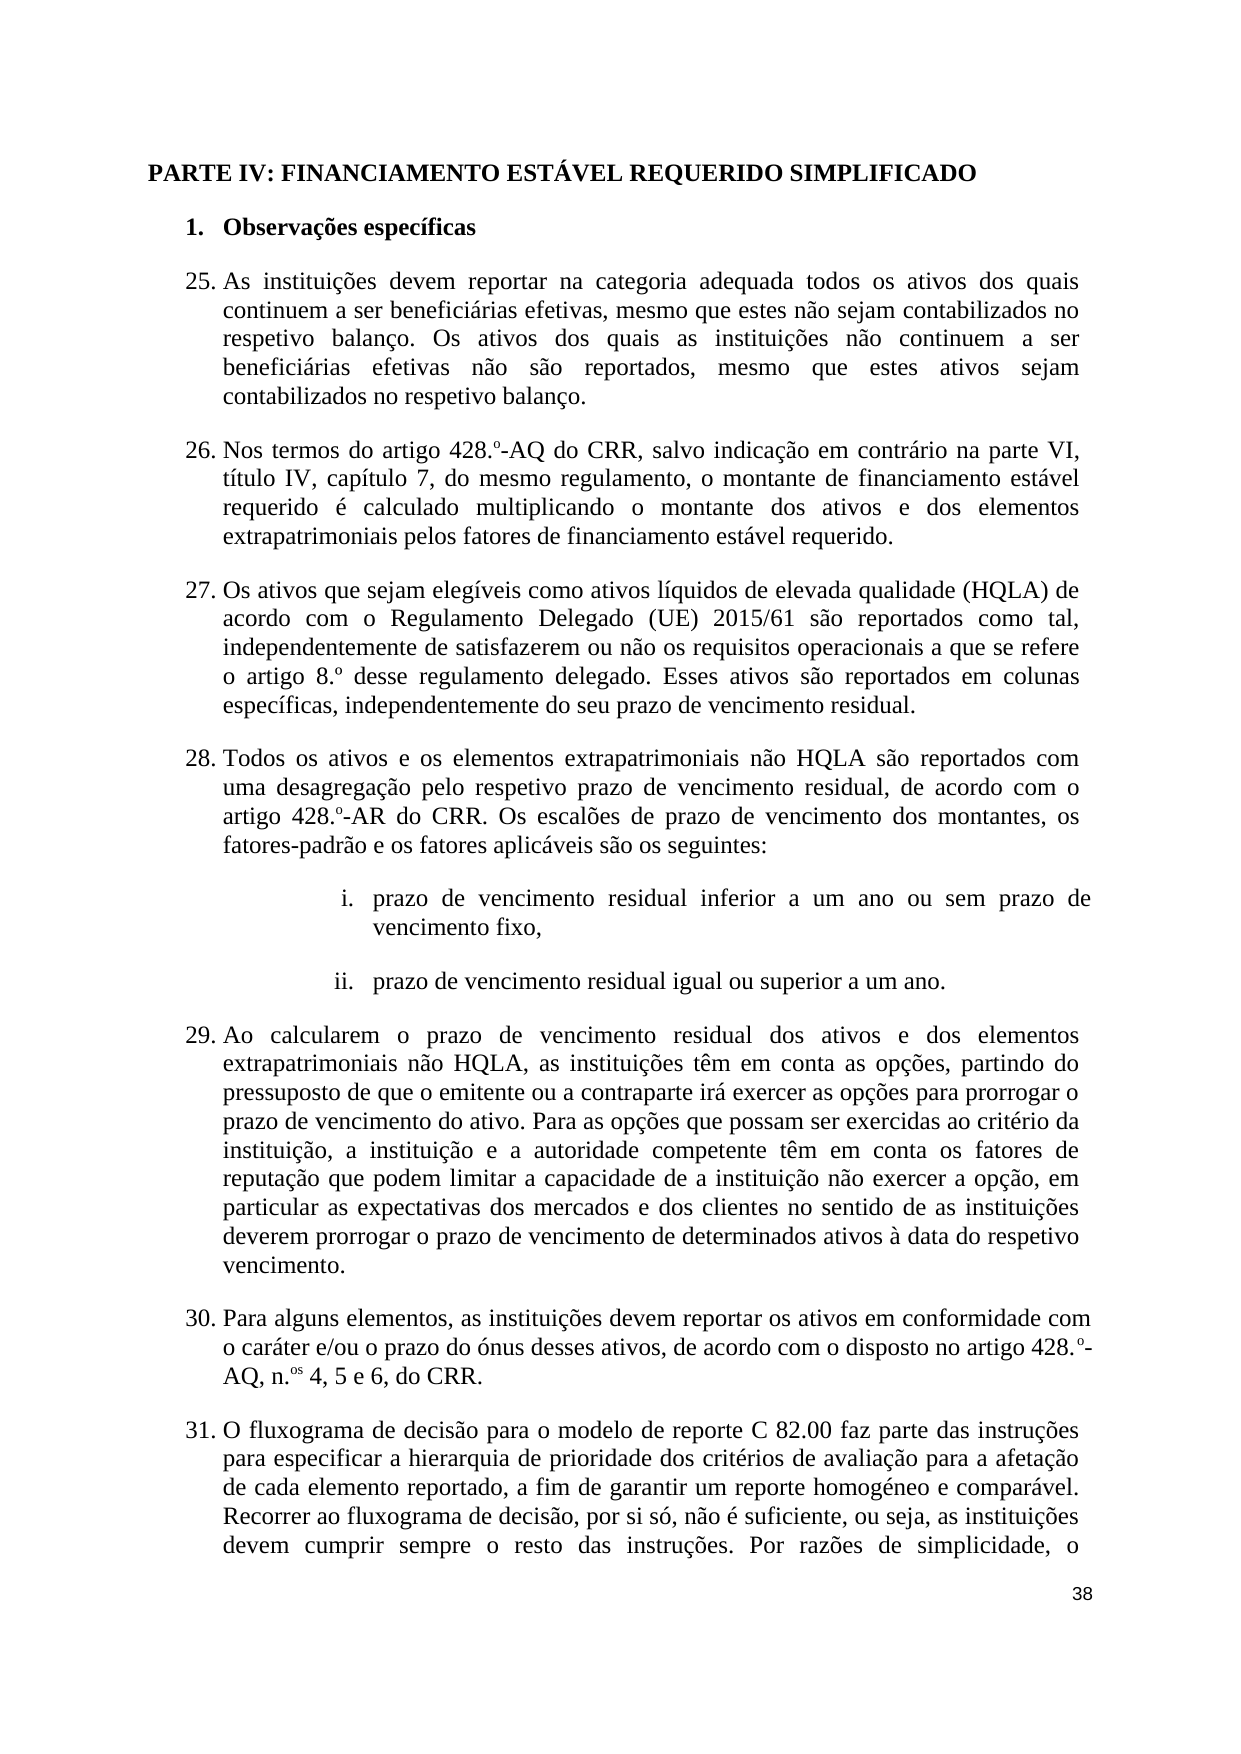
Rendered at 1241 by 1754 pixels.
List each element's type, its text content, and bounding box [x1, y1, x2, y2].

list Ao calcularem o prazo de vencimento residual dos ativos e dos elementos extrapatrimoniais não HQLA, as instituições têm em conta as opções, partindo do pressuposto de que o emitente ou a contraparte irá exercer as opções para prorrogar o prazo de vencimento do ativo. Para as opções que possam ser exercidas ao critério da instituição, a instituição e a autoridade competente têm em conta os fatores de reputação que podem limitar a capacidade de a instituição não exercer a opção, em particular as expectativas dos mercados e dos clientes no sentido de as instituições deverem prorrogar o prazo de vencimento de determinados ativos à data do respetivo vencimento. [185, 1020, 1081, 1278]
text PARTE IV: FINANCIAMENTO ESTÁVEL REQUERIDO SIMPLIFICADO [148, 158, 1092, 187]
list prazo de vencimento residual igual ou superior a um ano. [354, 966, 1092, 995]
list Para alguns elementos, as instituições devem reportar os ativos em conformidade com o caráter e/ou o prazo do ónus desses ativos, de acordo com o disposto no artigo 428.o-AQ, n.os 4, 5 e 6, do CRR. [185, 1303, 1092, 1390]
list Todos os ativos e os elementos extrapatrimoniais não HQLA são reportados com uma desagregação pelo respetivo prazo de vencimento residual, de acordo com o artigo 428.o-AR do CRR. Os escalões de prazo de vencimento dos montantes, os fatores-padrão e os fatores aplicáveis são os seguintes: [185, 743, 1081, 858]
list Os ativos que sejam elegíveis como ativos líquidos de elevada qualidade (HQLA) de acordo com o Regulamento Delegado (UE) 2015/61 são reportados como tal, independentemente de satisfazerem ou não os requisitos operacionais a que se refere o artigo 8.º desse regulamento delegado. Esses ativos são reportados em colunas específicas, independentemente do seu prazo de vencimento residual. [185, 575, 1080, 718]
list Nos termos do artigo 428.o-AQ do CRR, salvo indicação em contrário na parte VI, título IV, capítulo 7, do mesmo regulamento, o montante de financiamento estável requerido é calculado multiplicando o montante dos ativos e dos elementos extrapatrimoniais pelos fatores de financiamento estável requerido. [185, 435, 1080, 550]
list prazo de vencimento residual inferior a um ano ou sem prazo de vencimento fixo, [354, 883, 1092, 941]
list As instituições devem reportar na categoria adequada todos os ativos dos quais continuem a ser beneficiárias efetivas, mesmo que estes não sejam contabilizados no respetivo balanço. Os ativos dos quais as instituições não continuem a ser beneficiárias efetivas não são reportados, mesmo que estes ativos sejam contabilizados no respetivo balanço. [185, 266, 1081, 410]
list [185, 1415, 1081, 1558]
list Observações específicas [185, 212, 1092, 241]
